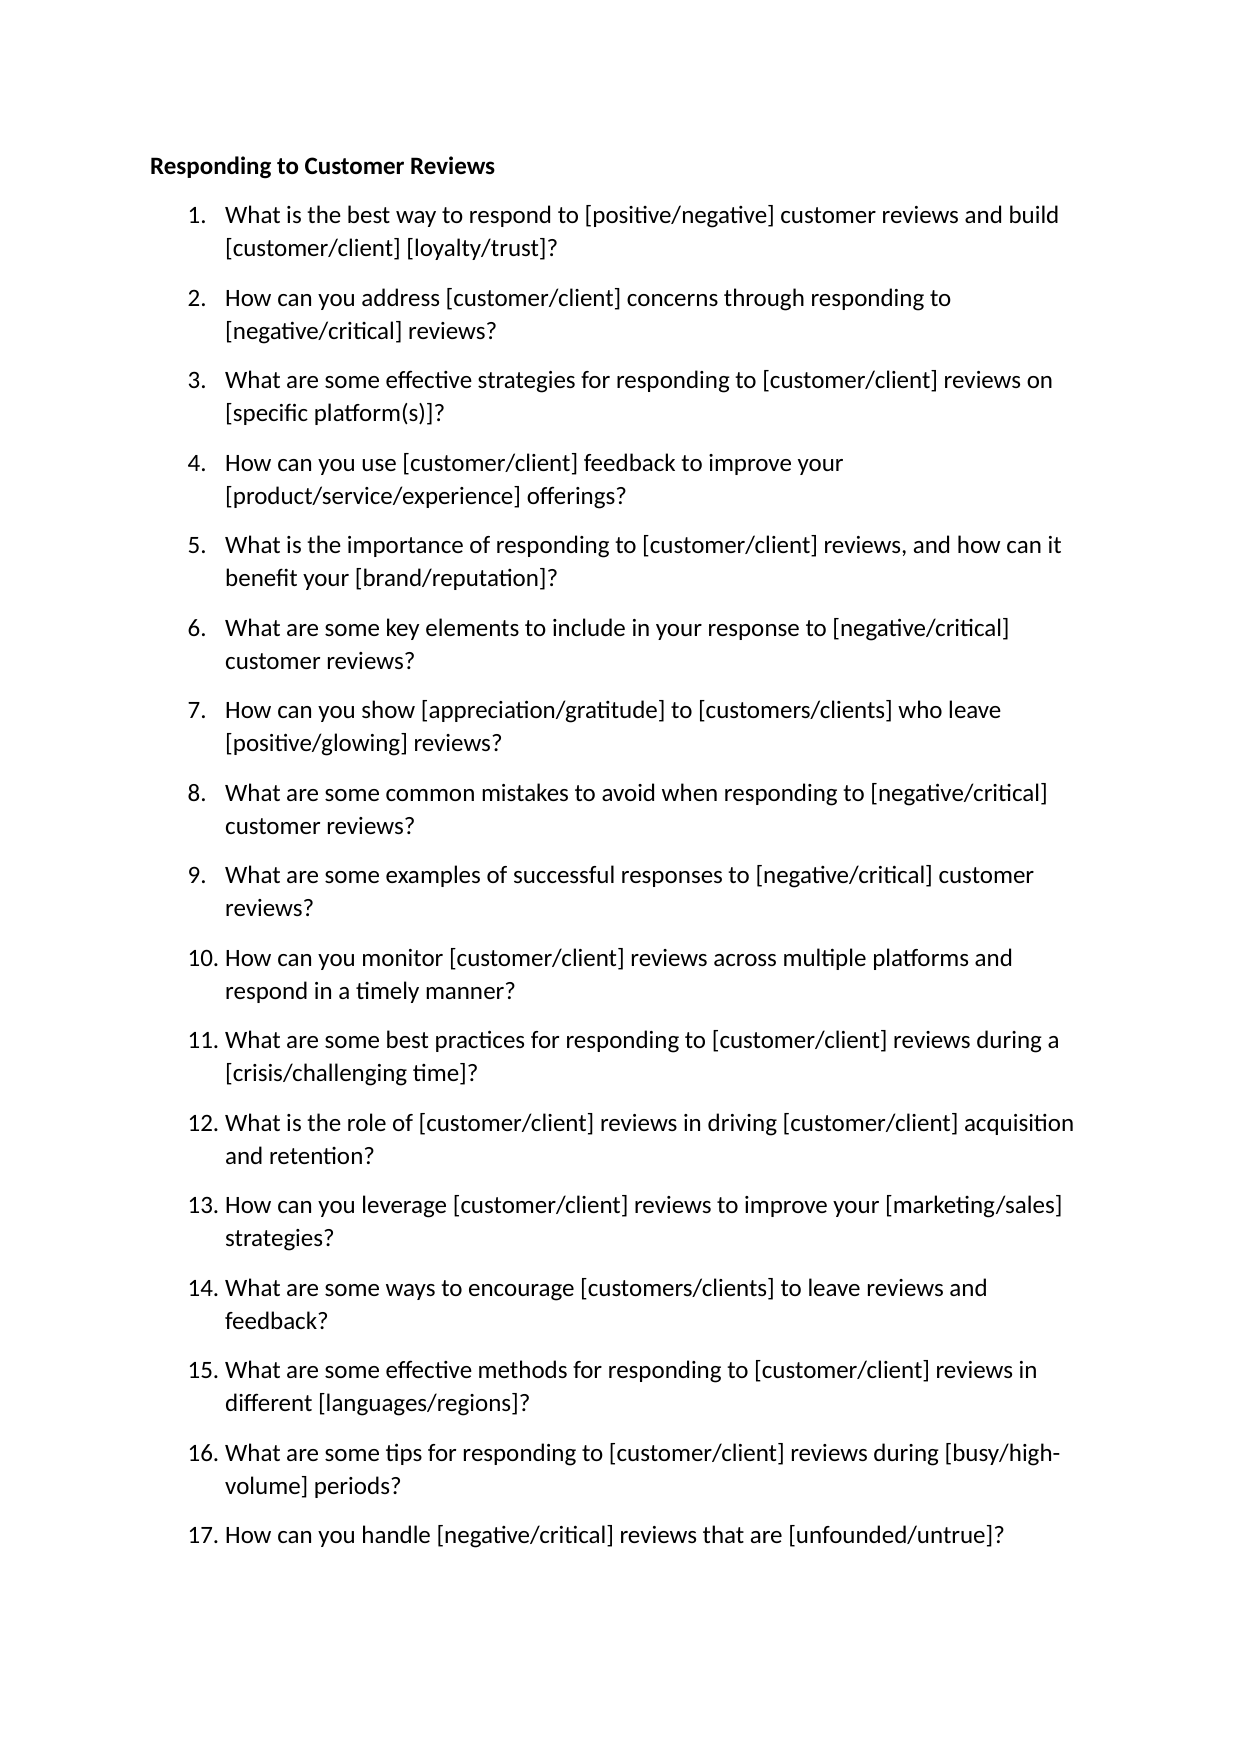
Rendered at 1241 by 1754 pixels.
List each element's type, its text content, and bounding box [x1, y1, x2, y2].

list What are some examples of successful responses to [negative/critical] customer reviews? [187, 859, 1090, 923]
list What are some tips for responding to [customer/client] reviews during [busy/high-volume] periods? [187, 1437, 1090, 1501]
list What is the best way to respond to [positive/negative] customer reviews and build [customer/client] [loyalty/trust]? [187, 199, 1090, 263]
list What are some ways to encourage [customers/clients] to leave reviews and feedback? [187, 1272, 1090, 1336]
list What are some effective methods for responding to [customer/client] reviews in different [languages/regions]? [187, 1354, 1090, 1418]
list What are some effective strategies for responding to [customer/client] reviews on [specific platform(s)]? [187, 364, 1090, 428]
list What are some key elements to include in your response to [negative/critical] customer reviews? [187, 612, 1090, 676]
list How can you address [customer/client] concerns through responding to [negative/critical] reviews? [187, 282, 1090, 346]
list What are some common mistakes to avoid when responding to [negative/critical] customer reviews? [187, 777, 1090, 841]
list What is the role of [customer/client] reviews in driving [customer/client] acquisition and retention? [187, 1107, 1090, 1171]
list How can you monitor [customer/client] reviews across multiple platforms and respond in a timely manner? [187, 942, 1090, 1006]
list How can you handle [negative/critical] reviews that are [unfounded/untrue]? [187, 1519, 1090, 1550]
list How can you use [customer/client] feedback to improve your [product/service/experience] offerings? [187, 447, 1090, 511]
list What are some best practices for responding to [customer/client] reviews during a [crisis/challenging time]? [187, 1024, 1090, 1088]
list How can you show [appreciation/gratitude] to [customers/clients] who leave [positive/glowing] reviews? [187, 694, 1090, 758]
text Responding to Customer Reviews [150, 150, 1090, 181]
list What is the importance of responding to [customer/client] reviews, and how can it benefit your [brand/reputation]? [187, 529, 1090, 593]
list How can you leverage [customer/client] reviews to improve your [marketing/sales] strategies? [187, 1189, 1090, 1253]
